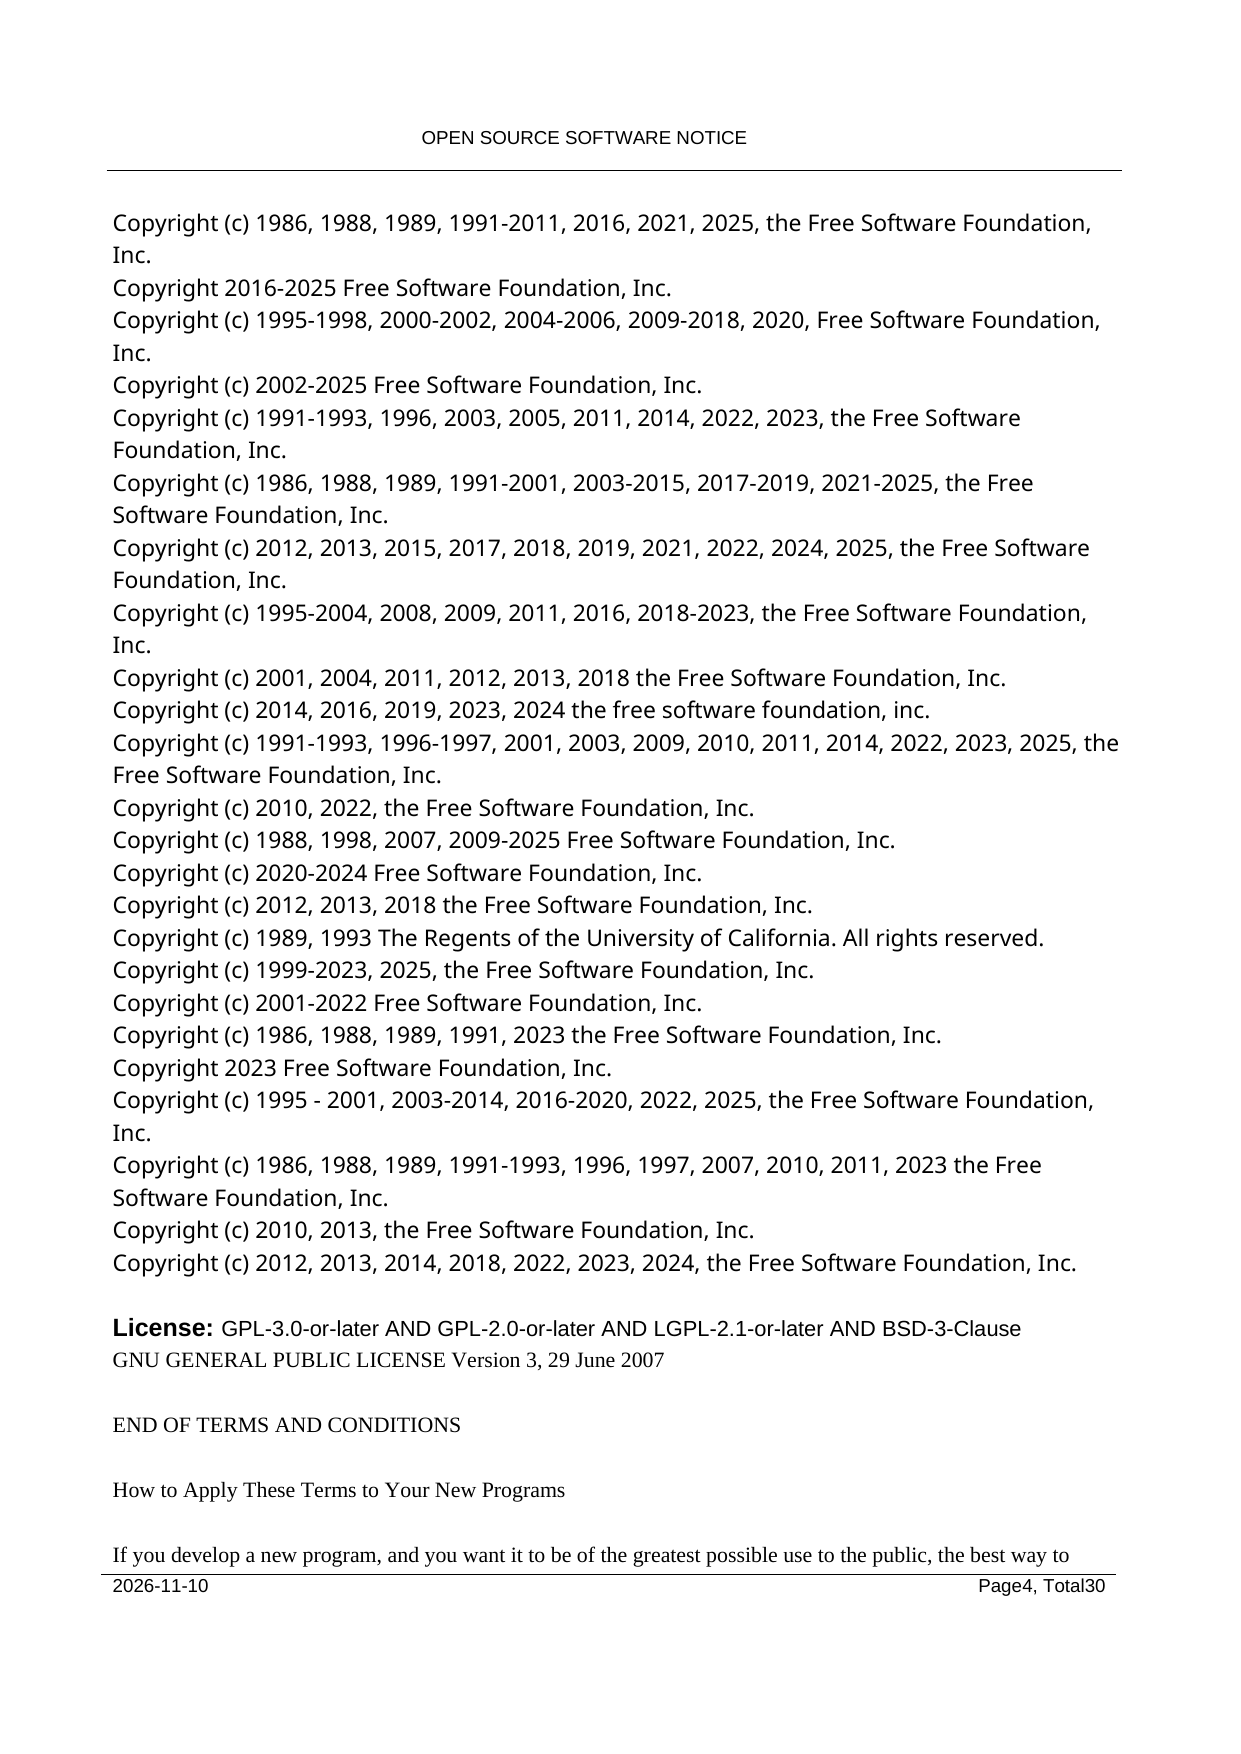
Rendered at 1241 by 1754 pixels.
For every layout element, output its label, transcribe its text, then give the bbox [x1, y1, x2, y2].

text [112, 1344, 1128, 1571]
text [112, 206, 1128, 1311]
text License: GPL-3.0-or-later AND GPL-2.0-or-later AND LGPL-2.1-or-later AND BSD-3-Clause [112, 1311, 1128, 1344]
